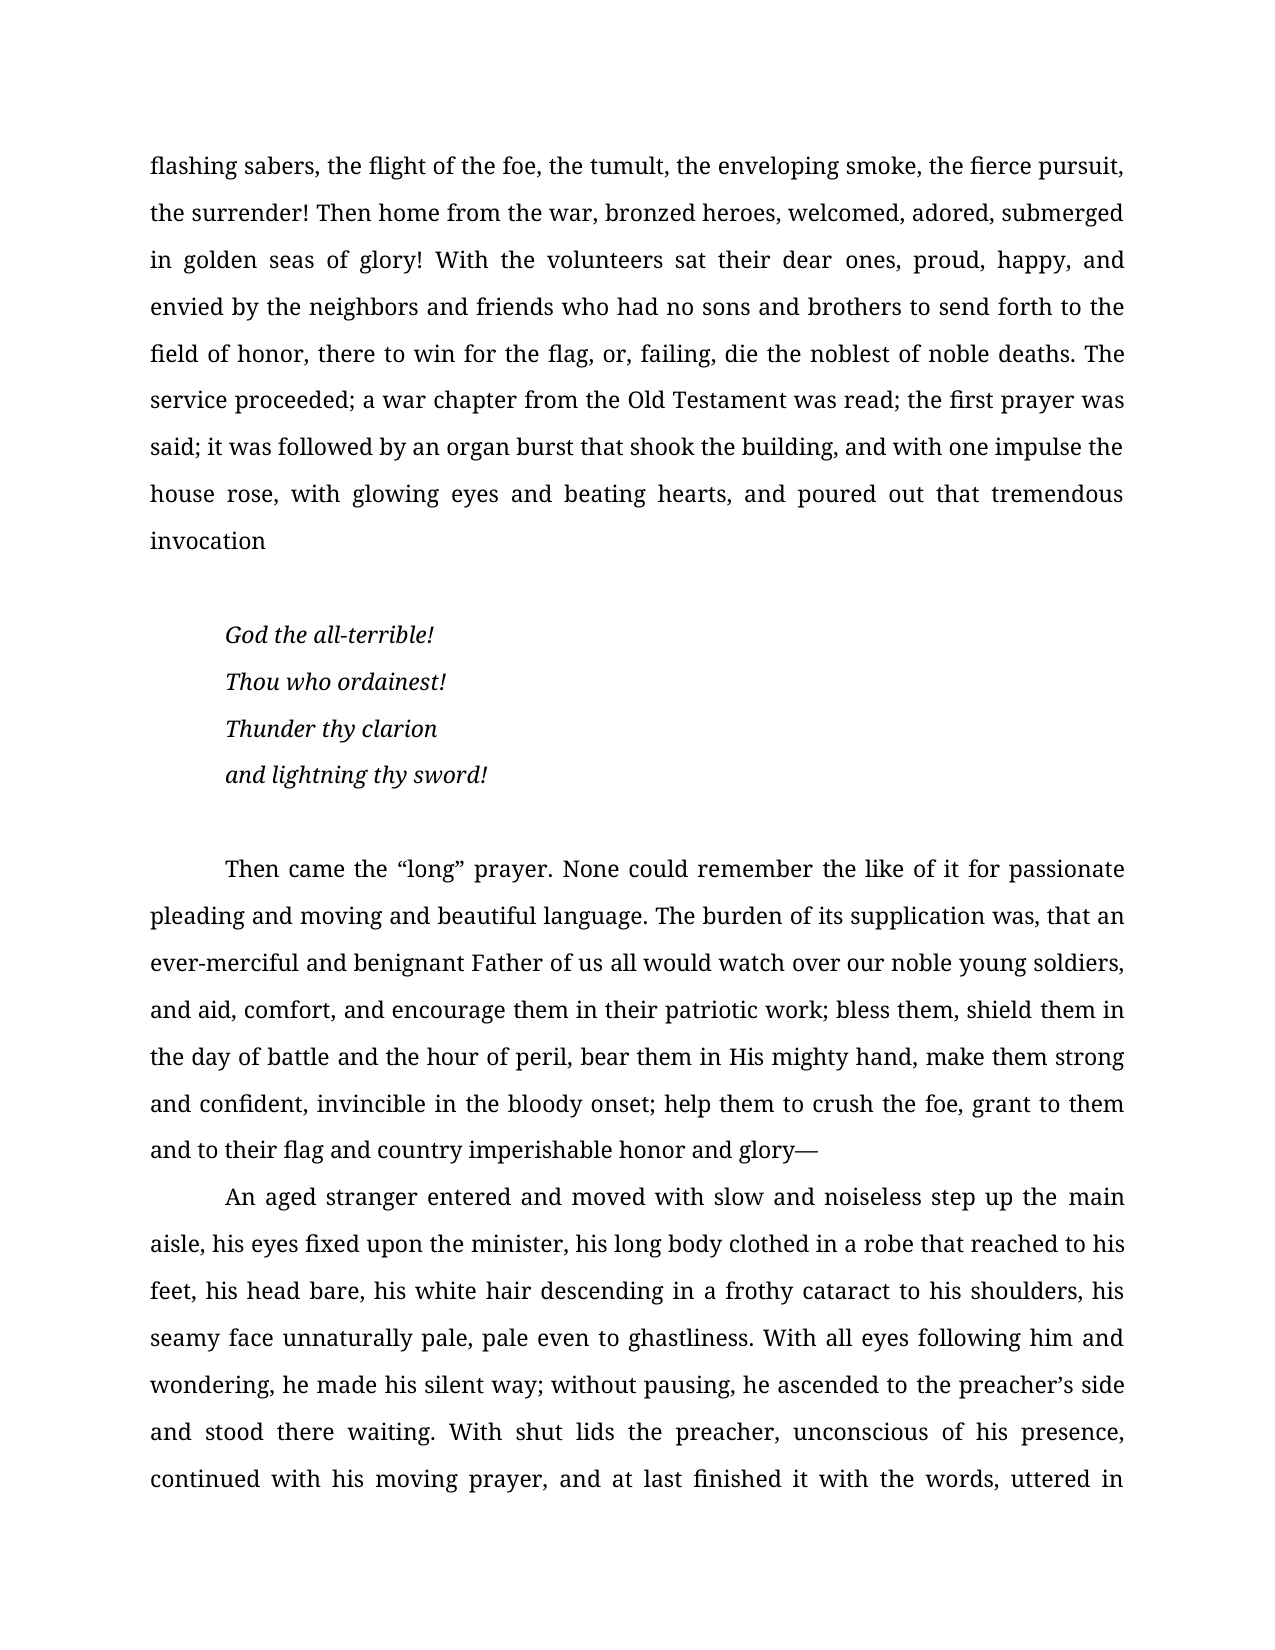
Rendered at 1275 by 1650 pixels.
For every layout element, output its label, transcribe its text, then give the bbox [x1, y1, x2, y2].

text Thou who ordainest! [225, 666, 1125, 697]
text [150, 150, 1125, 556]
text and lightning thy sword! [225, 759, 1125, 791]
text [150, 1181, 1125, 1494]
text Thunder thy clarion [225, 712, 1125, 744]
text Then came the “long” prayer. None could remember the like of it for passionate pleading and moving and beautiful language. The burden of its supplication was, that an ever-merciful and benignant Father of us all would watch over our noble young soldiers, and aid, comfort, and encourage them in their patriotic work; bless them, shield them in the day of battle and the hour of peril, bear them in His mighty hand, make them strong and confident, invincible in the bloody onset; help them to crush the foe, grant to them and to their flag and country imperishable honor and glory— [150, 853, 1125, 1166]
text God the all-terrible! [225, 619, 1125, 650]
